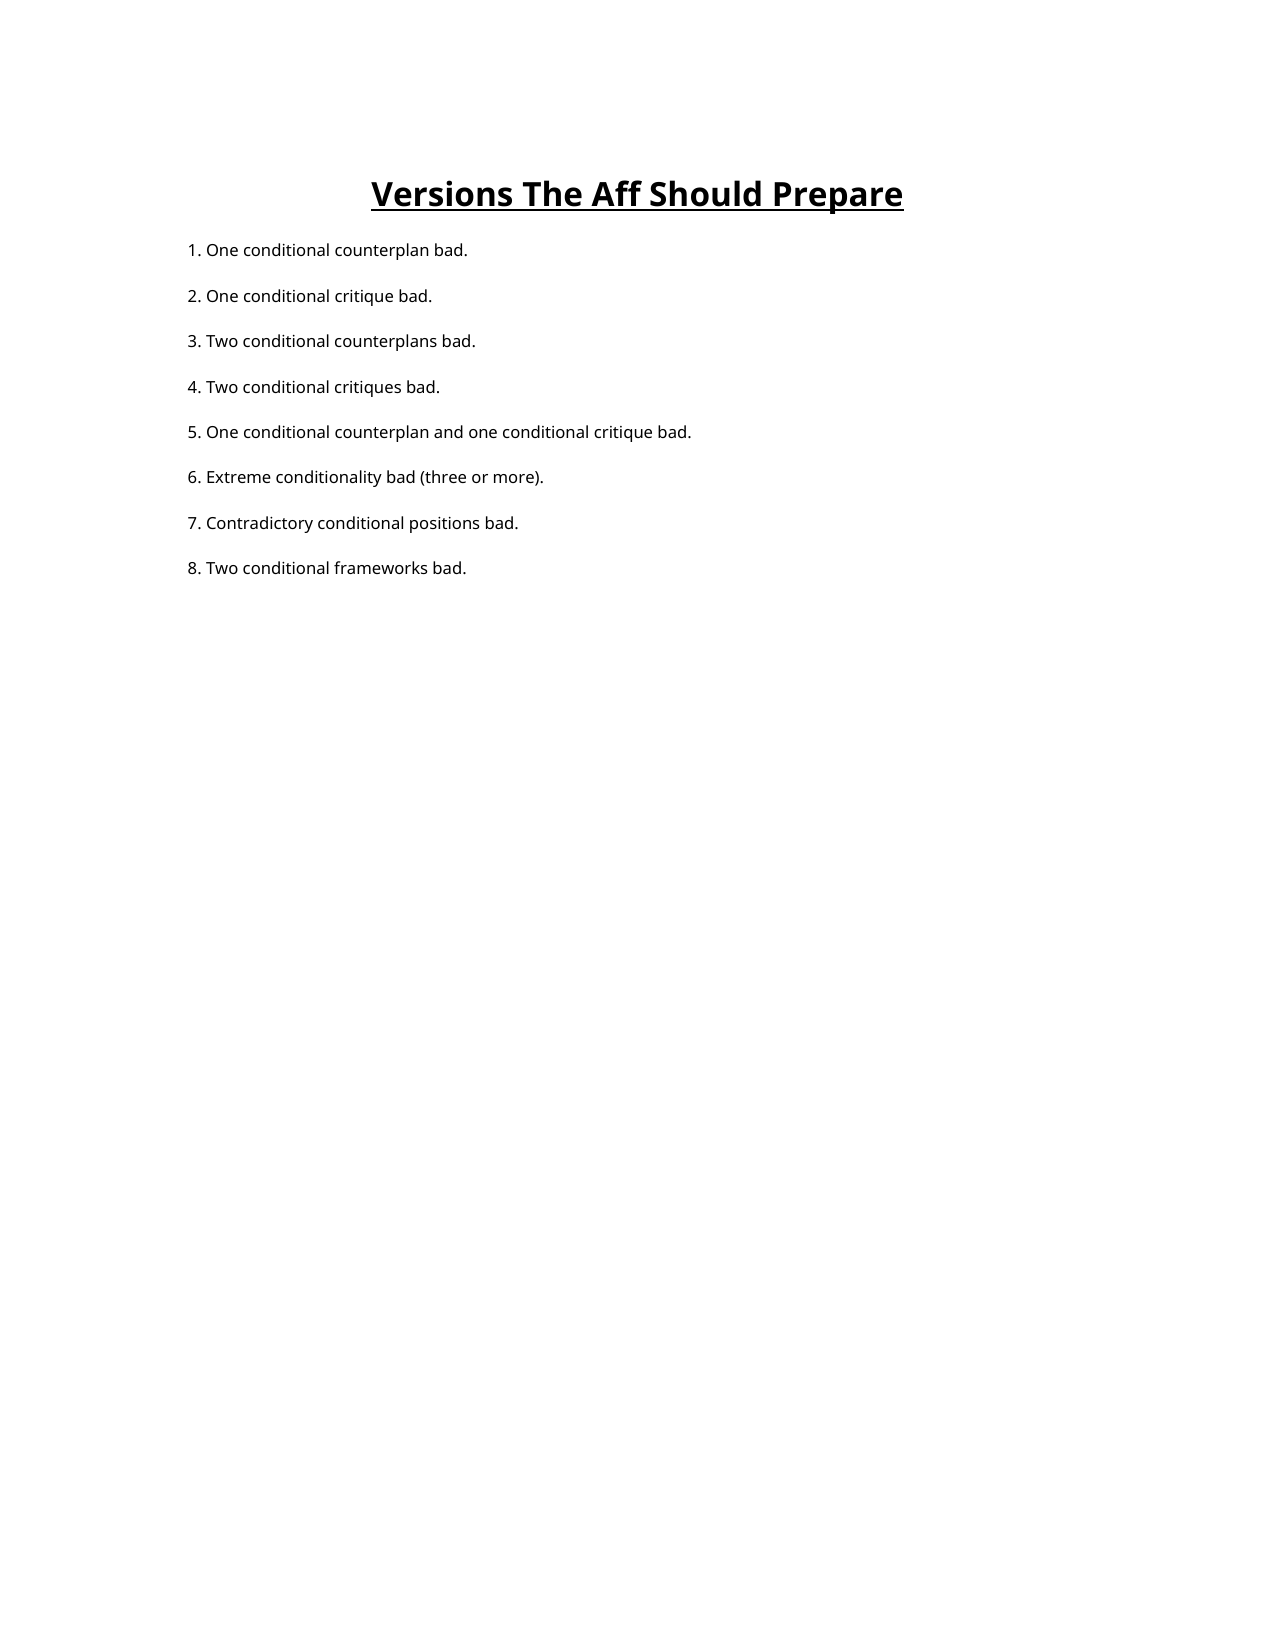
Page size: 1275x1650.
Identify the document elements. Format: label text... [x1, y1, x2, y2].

subtitle Versions The Aff Should Prepare [187, 171, 1087, 216]
text 5. One conditional counterplan and one conditional critique bad. [187, 421, 1087, 443]
text 4. Two conditional critiques bad. [187, 375, 1087, 398]
text 2. One conditional critique bad. [187, 284, 1087, 307]
text 6. Extreme conditionality bad (three or more). [187, 466, 1087, 489]
text 8. Two conditional frameworks bad. [187, 557, 1087, 579]
text 3. Two conditional counterplans bad. [187, 330, 1087, 352]
text 1. One conditional counterplan bad. [187, 239, 1087, 262]
text 7. Contradictory conditional positions bad. [187, 511, 1087, 534]
